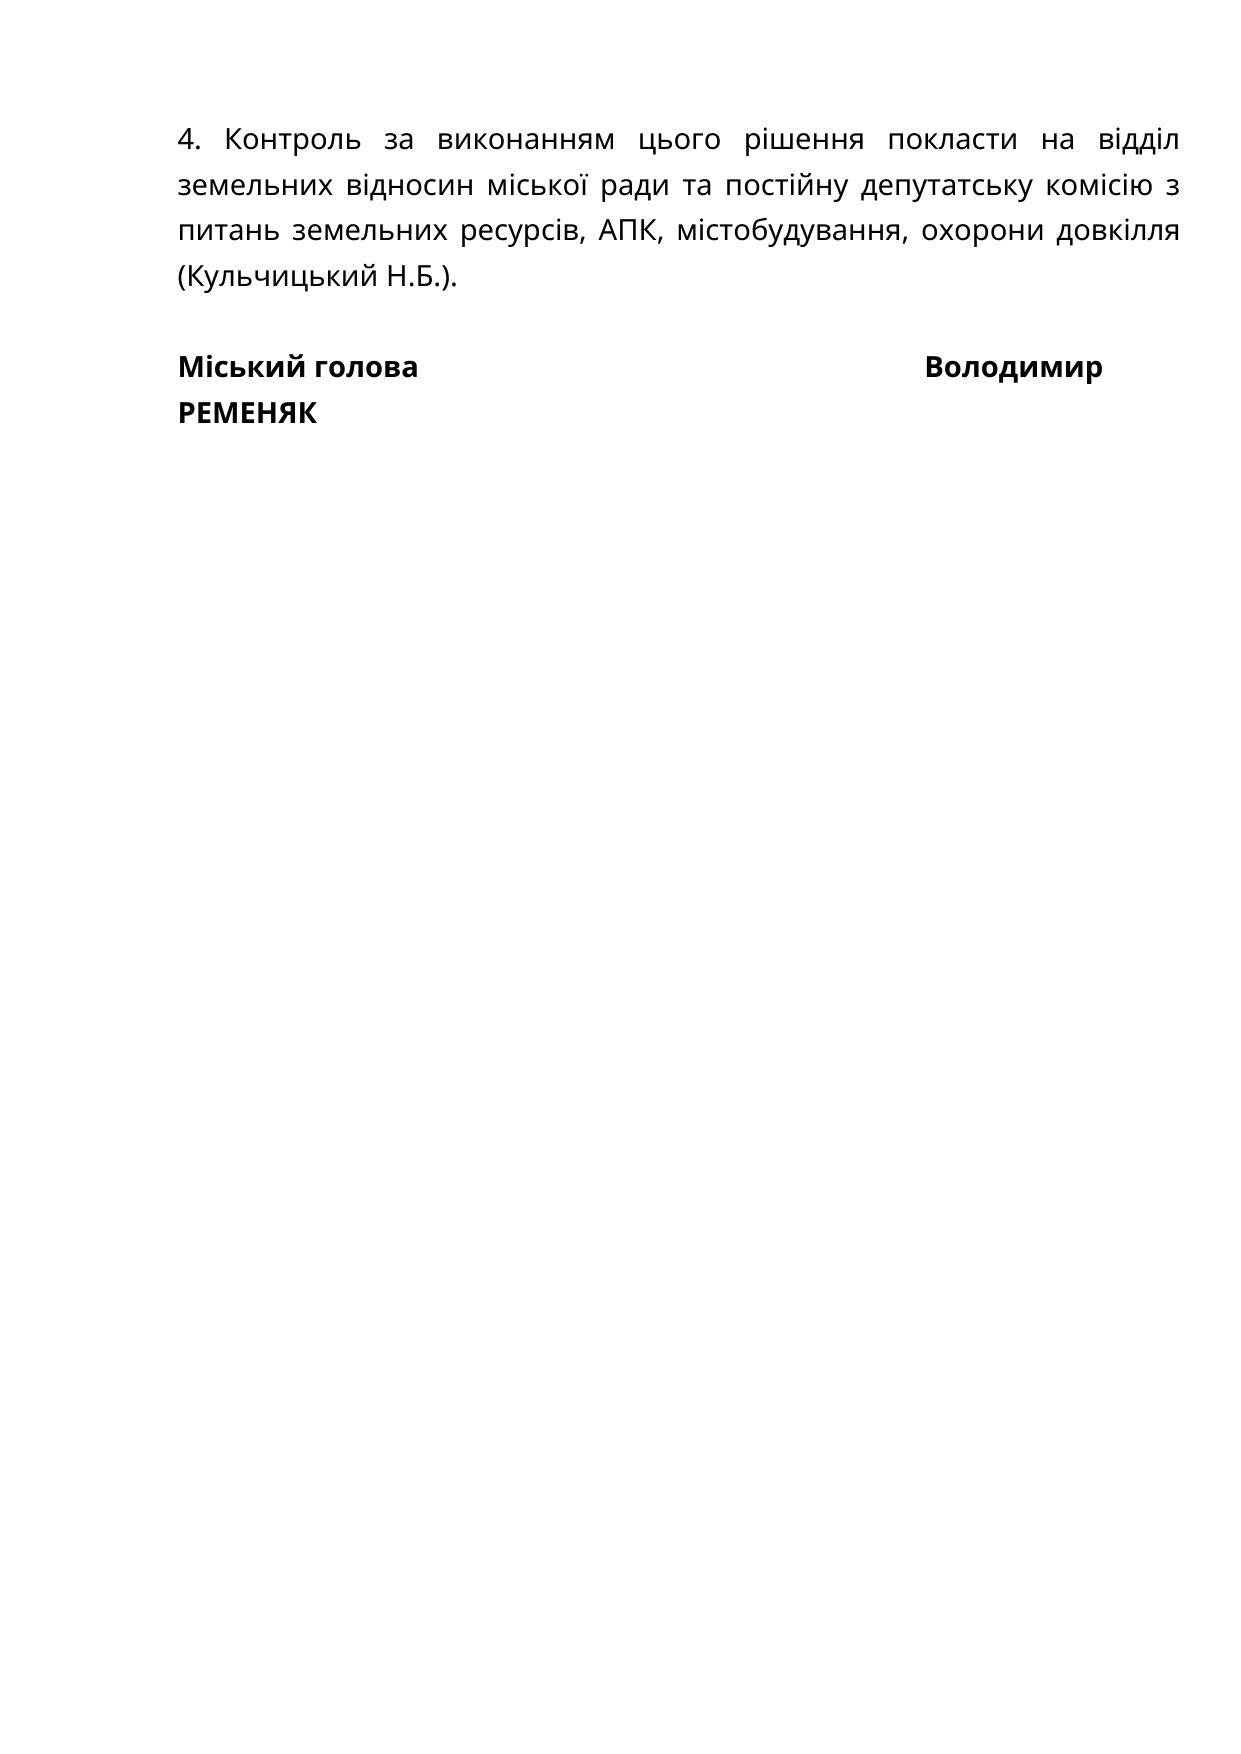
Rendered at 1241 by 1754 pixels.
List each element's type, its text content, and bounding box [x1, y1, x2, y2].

text Міський голова Володимир РЕМЕНЯК [177, 346, 1181, 432]
text 4. Контроль за виконанням цього рішення покласти на відділ земельних відносин міської ради та постійну депутатську комісію з питань земельних ресурсів, АПК, містобудування, охорони довкілля (Кульчицький Н.Б.). [177, 118, 1181, 295]
